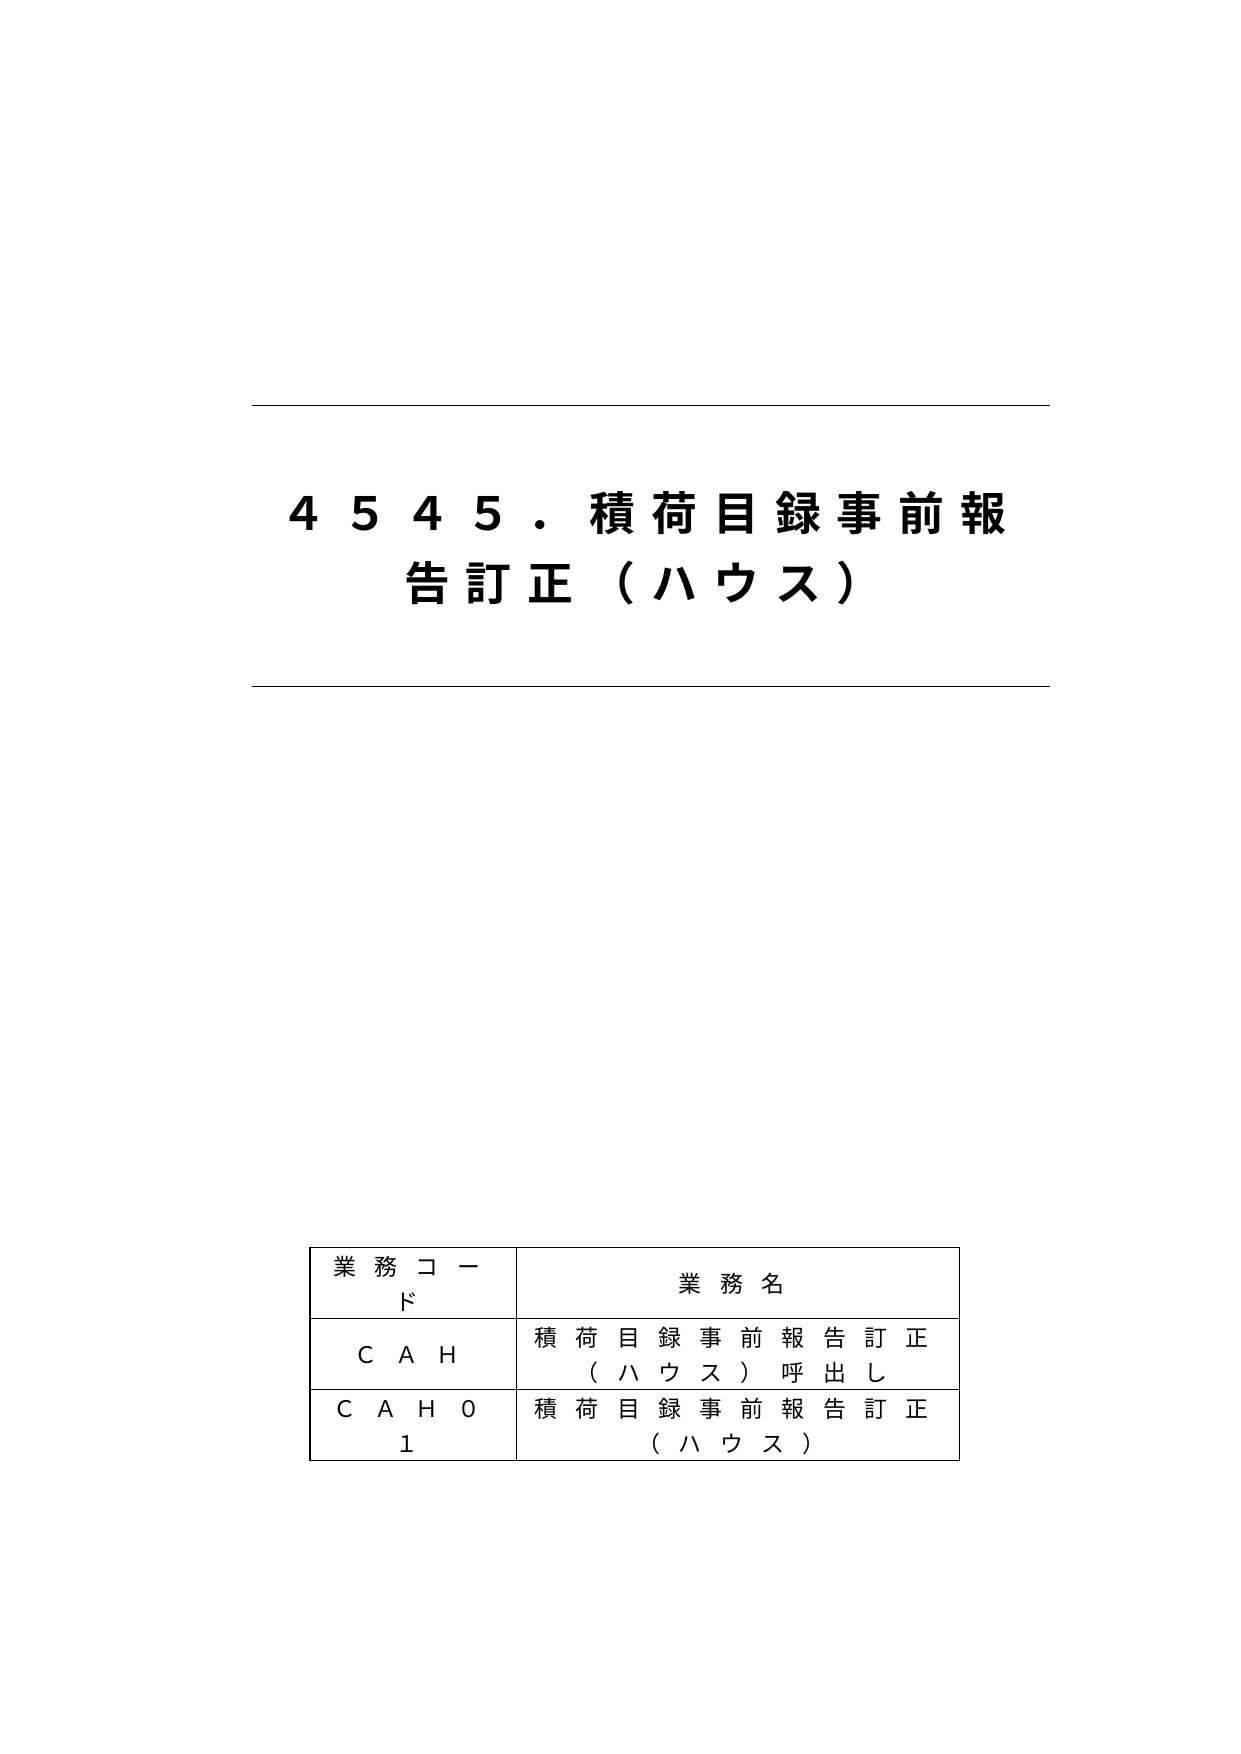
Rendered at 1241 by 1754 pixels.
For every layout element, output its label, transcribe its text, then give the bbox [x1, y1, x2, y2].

table_cell 積荷目録事前報告訂正（ハウス）呼出し [517, 1319, 959, 1389]
table_cell 積荷目録事前報告訂正（ハウス） [517, 1390, 959, 1460]
table_cell ＣＡＨ０１ [311, 1390, 516, 1460]
table_header ４５４５．積荷目録事前報告訂正（ハウス） [252, 406, 1049, 686]
table_cell ＣＡＨ [311, 1319, 516, 1389]
table_header 業務コード [311, 1248, 516, 1318]
table_header 業務名 [517, 1248, 959, 1318]
